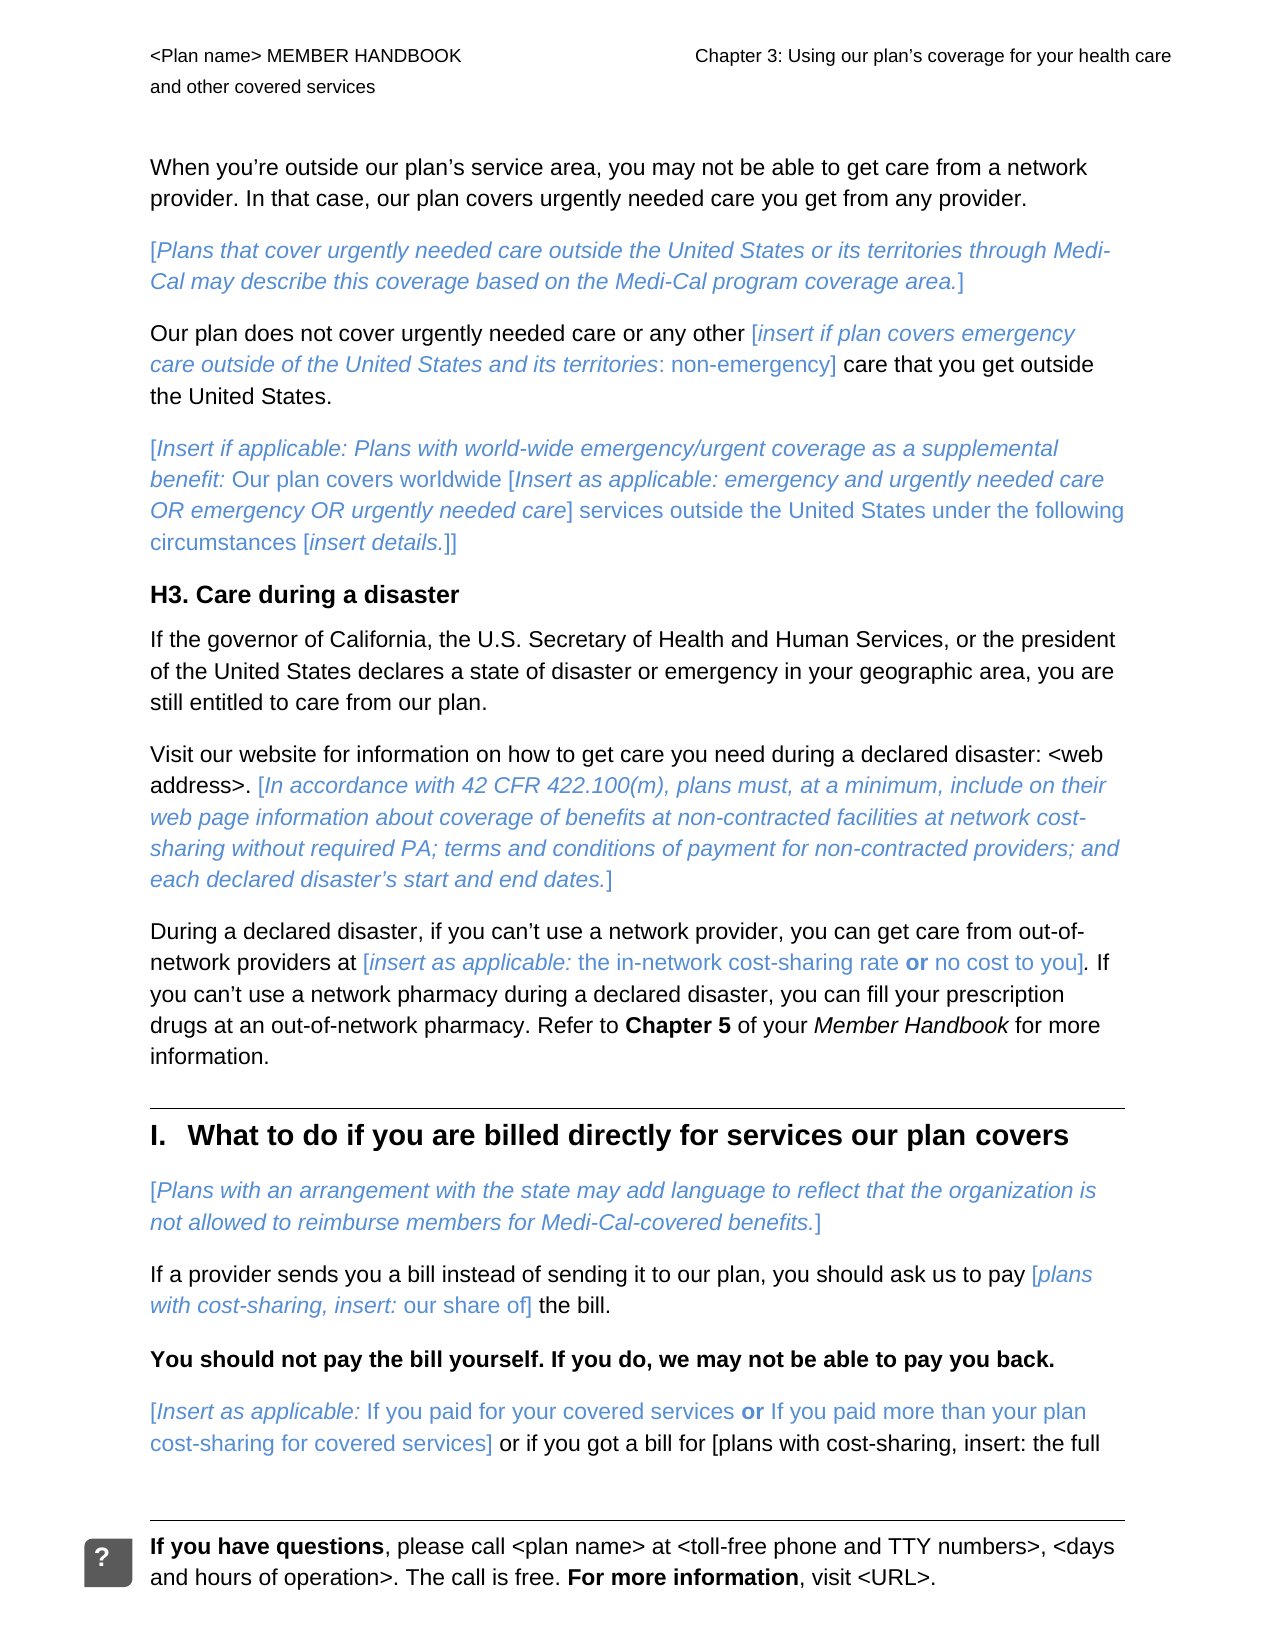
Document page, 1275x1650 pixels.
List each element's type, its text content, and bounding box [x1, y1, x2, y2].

text You should not pay the bill yourself. If you do, we may not be able to pay you back. [150, 1341, 1125, 1374]
subtitle H3. Care during a disaster [150, 577, 1050, 610]
subtitle What to do if you are billed directly for services our plan covers [150, 1109, 1125, 1153]
text If a provider sends you a bill instead of sending it to our plan, you should ask us to pay [plans with cost-sharing, insert: our share of] the bill. [150, 1257, 1125, 1320]
text Our plan does not cover urgently needed care or any other [insert if plan covers emergency care outside of the United States and its territories: non-emergency] care that you get outside the United States. [150, 317, 1125, 410]
text [Insert if applicable: Plans with world-wide emergency/urgent coverage as a supplemental benefit: Our plan covers worldwide [Insert as applicable: emergency and urgently needed care OR emergency OR urgently needed care] services outside the United States under the following circumstances [insert details.]] [150, 431, 1125, 556]
text During a declared disaster, if you can’t use a network provider, you can get care from out-of-network providers at [insert as applicable: the in-network cost-sharing rate or no cost to you]. If you can’t use a network pharmacy during a declared disaster, you can fill your prescription drugs at an out-of-network pharmacy. Refer to Chapter 5 of your Member Handbook for more information. [150, 914, 1125, 1071]
text Visit our website for information on how to get care you need during a declared disaster: <web address>. [In accordance with 42 CFR 422.100(m), plans must, at a minimum, include on their web page information about coverage of benefits at non-contracted facilities at network cost-sharing without required PA; terms and conditions of payment for non-contracted providers; and each declared disaster’s start and end dates.] [150, 737, 1125, 894]
text When you’re outside our plan’s service area, you may not be able to get care from a network provider. In that case, our plan covers urgently needed care you get from any provider. [150, 150, 1125, 212]
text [150, 1395, 1125, 1457]
text If the governor of California, the U.S. Secretary of Health and Human Services, or the president of the United States declares a state of disaster or emergency in your geographic area, you are still entitled to care from our plan. [150, 623, 1125, 717]
text [Plans that cover urgently needed care outside the United States or its territories through Medi-Cal may describe this coverage based on the Medi-Cal program coverage area.] [150, 233, 1125, 296]
